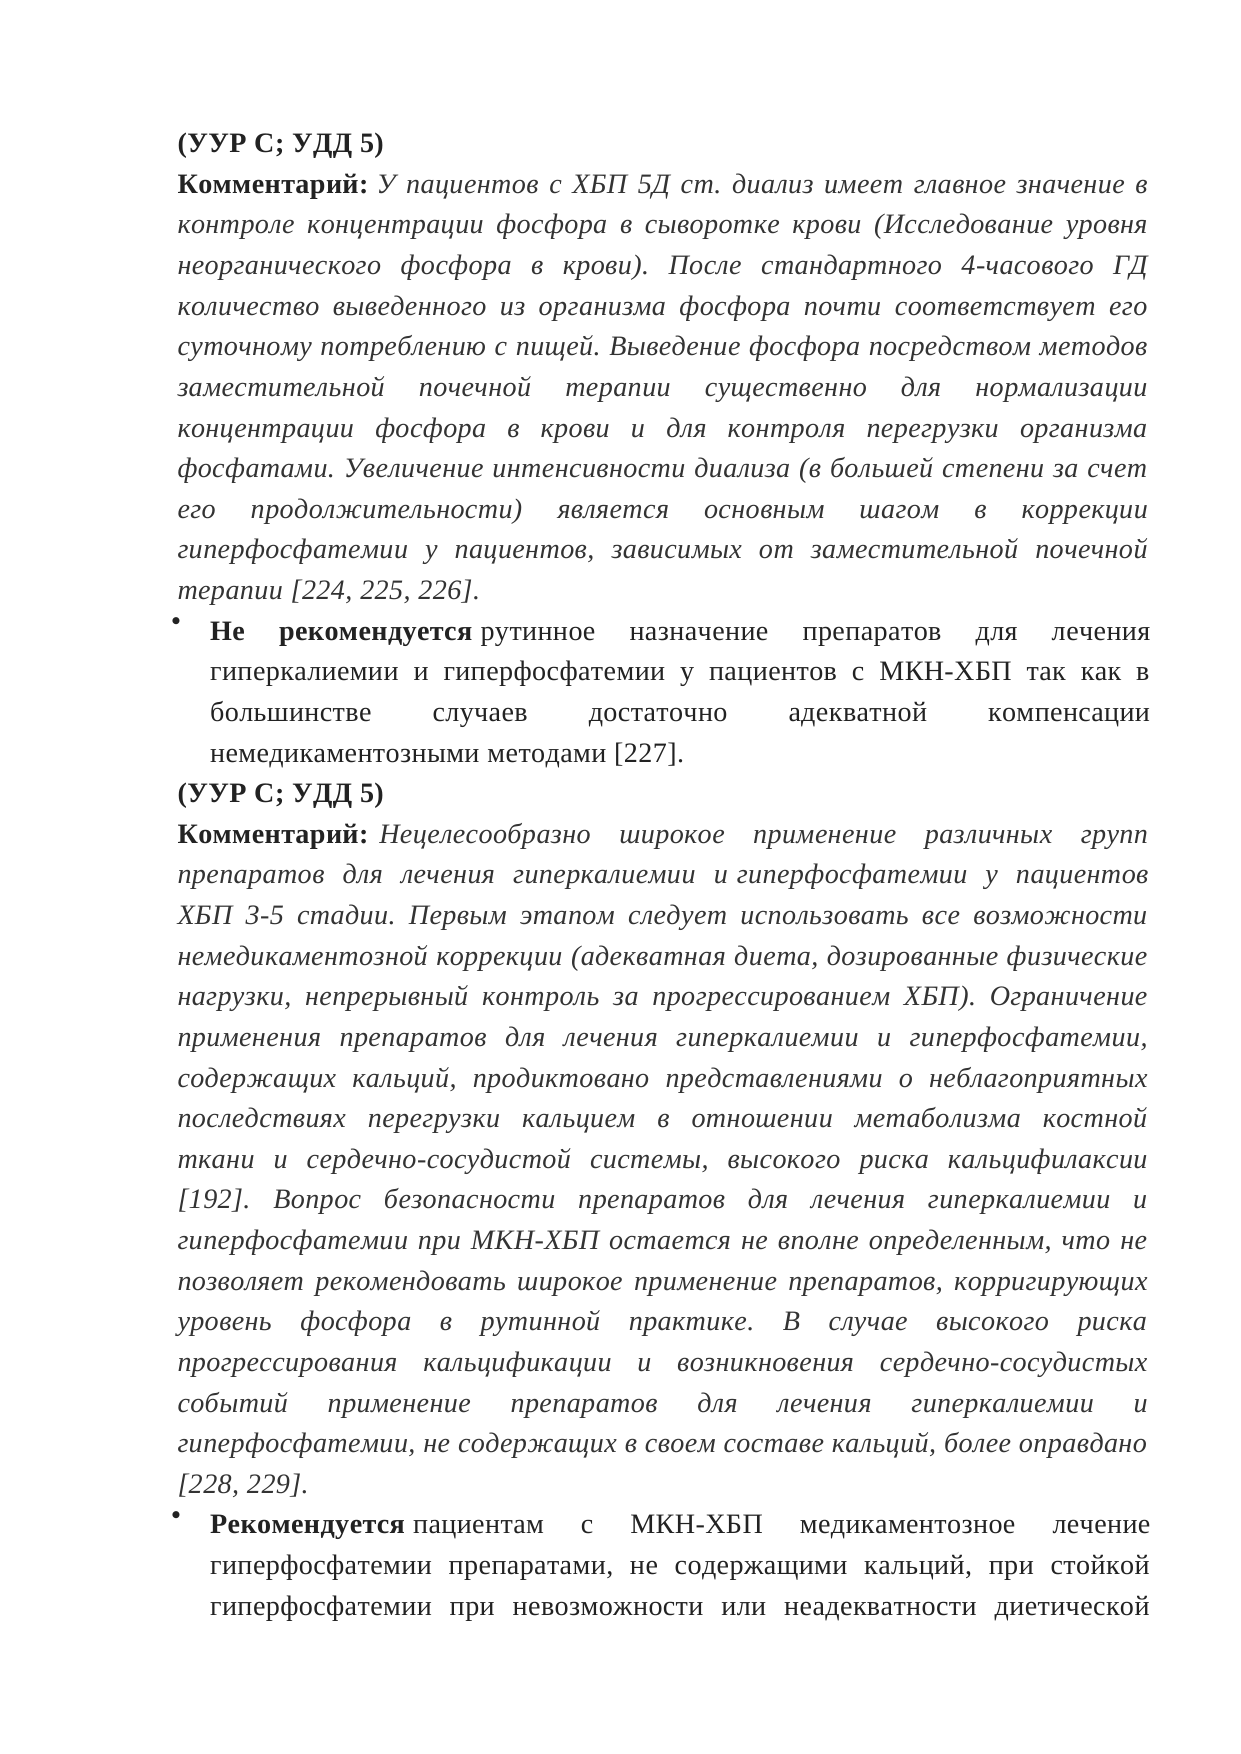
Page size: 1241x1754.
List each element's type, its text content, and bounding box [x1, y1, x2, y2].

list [172, 1499, 1152, 1621]
list Не рекомендуется рутинное назначение препаратов для лечения гиперкалиемии и гиперфосфатемии у пациентов с МКН-ХБП так как в большинстве случаев достаточно адекватной компенсации немедикаментозными методами [227]. [172, 606, 1152, 768]
text Комментарий: У пациентов с ХБП 5Д ст. диализ имеет главное значение в контроле концентрации фосфора в сыворотке крови (Исследование уровня неорганического фосфора в крови). После стандартного 4-часового ГД количество выведенного из организма фосфора почти соответствует его суточному потреблению с пищей. Выведение фосфора посредством методов заместительной почечной терапии существенно для нормализации концентрации фосфора в крови и для контроля перегрузки организма фосфатами. Увеличение интенсивности диализа (в большей степени за счет его продолжительности) является основным шагом в коррекции гиперфосфатемии у пациентов, зависимых от заместительной почечной терапии [224, 225, 226]. [177, 159, 1152, 606]
text (УУР С; УДД 5) [177, 768, 1152, 809]
text Комментарий: Нецелесообразно широкое применение различных групп препаратов для лечения гиперкалиемии и гиперфосфатемии у пациентов ХБП 3-5 стадии. Первым этапом следует использовать все возможности немедикаментозной коррекции (адекватная диета, дозированные физические нагрузки, непрерывный контроль за прогрессированием ХБП). Ограничение применения препаратов для лечения гиперкалиемии и гиперфосфатемии, содержащих кальций, продиктовано представлениями о неблагоприятных последствиях перегрузки кальцием в отношении метаболизма костной ткани и сердечно-сосудистой системы, высокого риска кальцифилаксии [192]. Вопрос безопасности препаратов для лечения гиперкалиемии и гиперфосфатемии при МКН-ХБП остается не вполне определенным, что не позволяет рекомендовать широкое применение препаратов, корригирующих уровень фосфора в рутинной практике. В случае высокого риска прогрессирования кальцификации и возникновения сердечно-сосудистых событий применение препаратов для лечения гиперкалиемии и гиперфосфатемии, не содержащих в своем составе кальций, более оправдано [228, 229]. [177, 809, 1152, 1499]
text (УУР С; УДД 5) [177, 118, 1152, 159]
